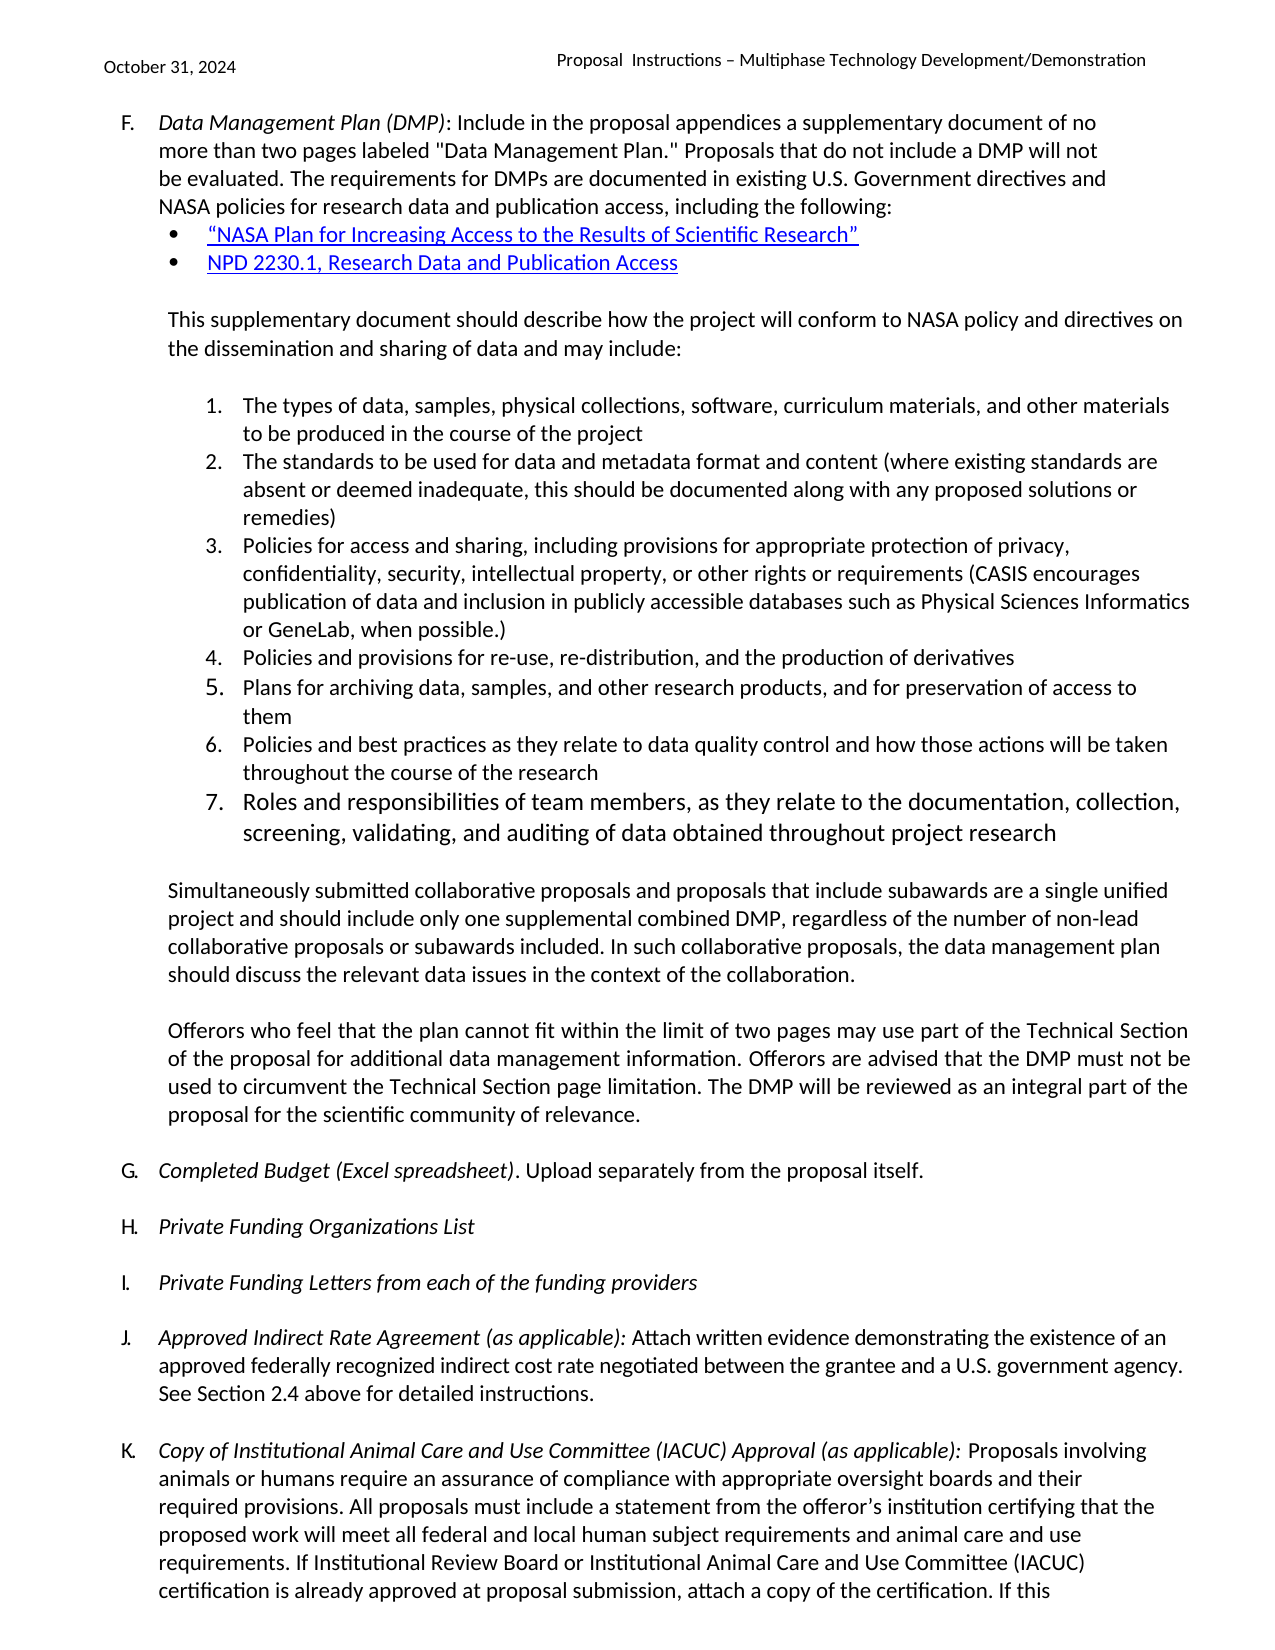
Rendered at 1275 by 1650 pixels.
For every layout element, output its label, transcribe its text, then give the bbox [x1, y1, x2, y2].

list Roles and responsibilities of team members, as they relate to the documentation, collection, screening, validating, and auditing of data obtained throughout project research [205, 903, 1192, 964]
list Policies and provisions for re-use, re-distribution, and the production of derivatives [205, 731, 1192, 758]
list Approved Indirect Rate Agreement (as applicable): Attach written evidence demonstrating the existence of an approved federally recognized indirect cost rate negotiated between the grantee and a U.S. government agency. See Section 2.4 above for detailed instructions. [121, 1440, 1192, 1524]
list Private Funding Letters from each of the funding providers [121, 1384, 1192, 1412]
text Simultaneously submitted collaborative proposals and proposals that include subawards are a single unified project and should include only one supplemental combined DMP, regardless of the number of non-lead collaborative proposals or subawards included. In such collaborative proposals, the data management plan should discuss the relevant data issues in the context of the collaboration. [168, 993, 1192, 1105]
list The types of data, samples, physical collections, software, curriculum materials, and other materials to be produced in the course of the project [205, 391, 1192, 447]
list Plans for archiving data, samples, and other research products, and for preservation of access to them [205, 788, 1192, 847]
text This supplementary document should describe how the project will conform to NASA policy and directives on the dissemination and sharing of data and may include: [168, 306, 1192, 362]
text Offerors who feel that the plan cannot fit within the limit of two pages may use part of the Technical Section of the proposal for additional data management information. Offerors are advised that the DMP must not be used to circumvent the Technical Section page limitation. The DMP will be reviewed as an integral part of the proposal for the scientific community of relevance. [168, 1133, 1192, 1245]
list Data Management Plan (DMP): Include in the proposal appendices a supplementary document of no more than two pages labeled "Data Management Plan." Proposals that do not include a DMP will not be evaluated. The requirements for DMPs are documented in existing U.S. Government directives and NASA policies for research data and publication access, including the following: [121, 108, 1119, 220]
list Policies and best practices as they relate to data quality control and how those actions will be taken throughout the course of the research [205, 847, 1192, 903]
list “NASA Plan for Increasing Access to the Results of Scientific Research” [169, 220, 1192, 248]
list Private Funding Organizations List [121, 1328, 1192, 1356]
list Completed Budget (Excel spreadsheet). Upload separately from the proposal itself. [121, 1272, 1192, 1300]
list Policies for access and sharing, including provisions for appropriate protection of privacy, confidentiality, security, intellectual property, or other rights or requirements (CASIS encourages publication of data and inclusion in publicly accessible databases such as Physical Sciences Informatics or GeneLab, when possible.) [205, 589, 1192, 701]
list The standards to be used for data and metadata format and content (where existing standards are absent or deemed inadequate, this should be documented along with any proposed solutions or remedies) [205, 476, 1192, 560]
list NPD 2230.1, Research Data and Publication Access [169, 248, 1192, 276]
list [121, 1553, 1161, 1609]
